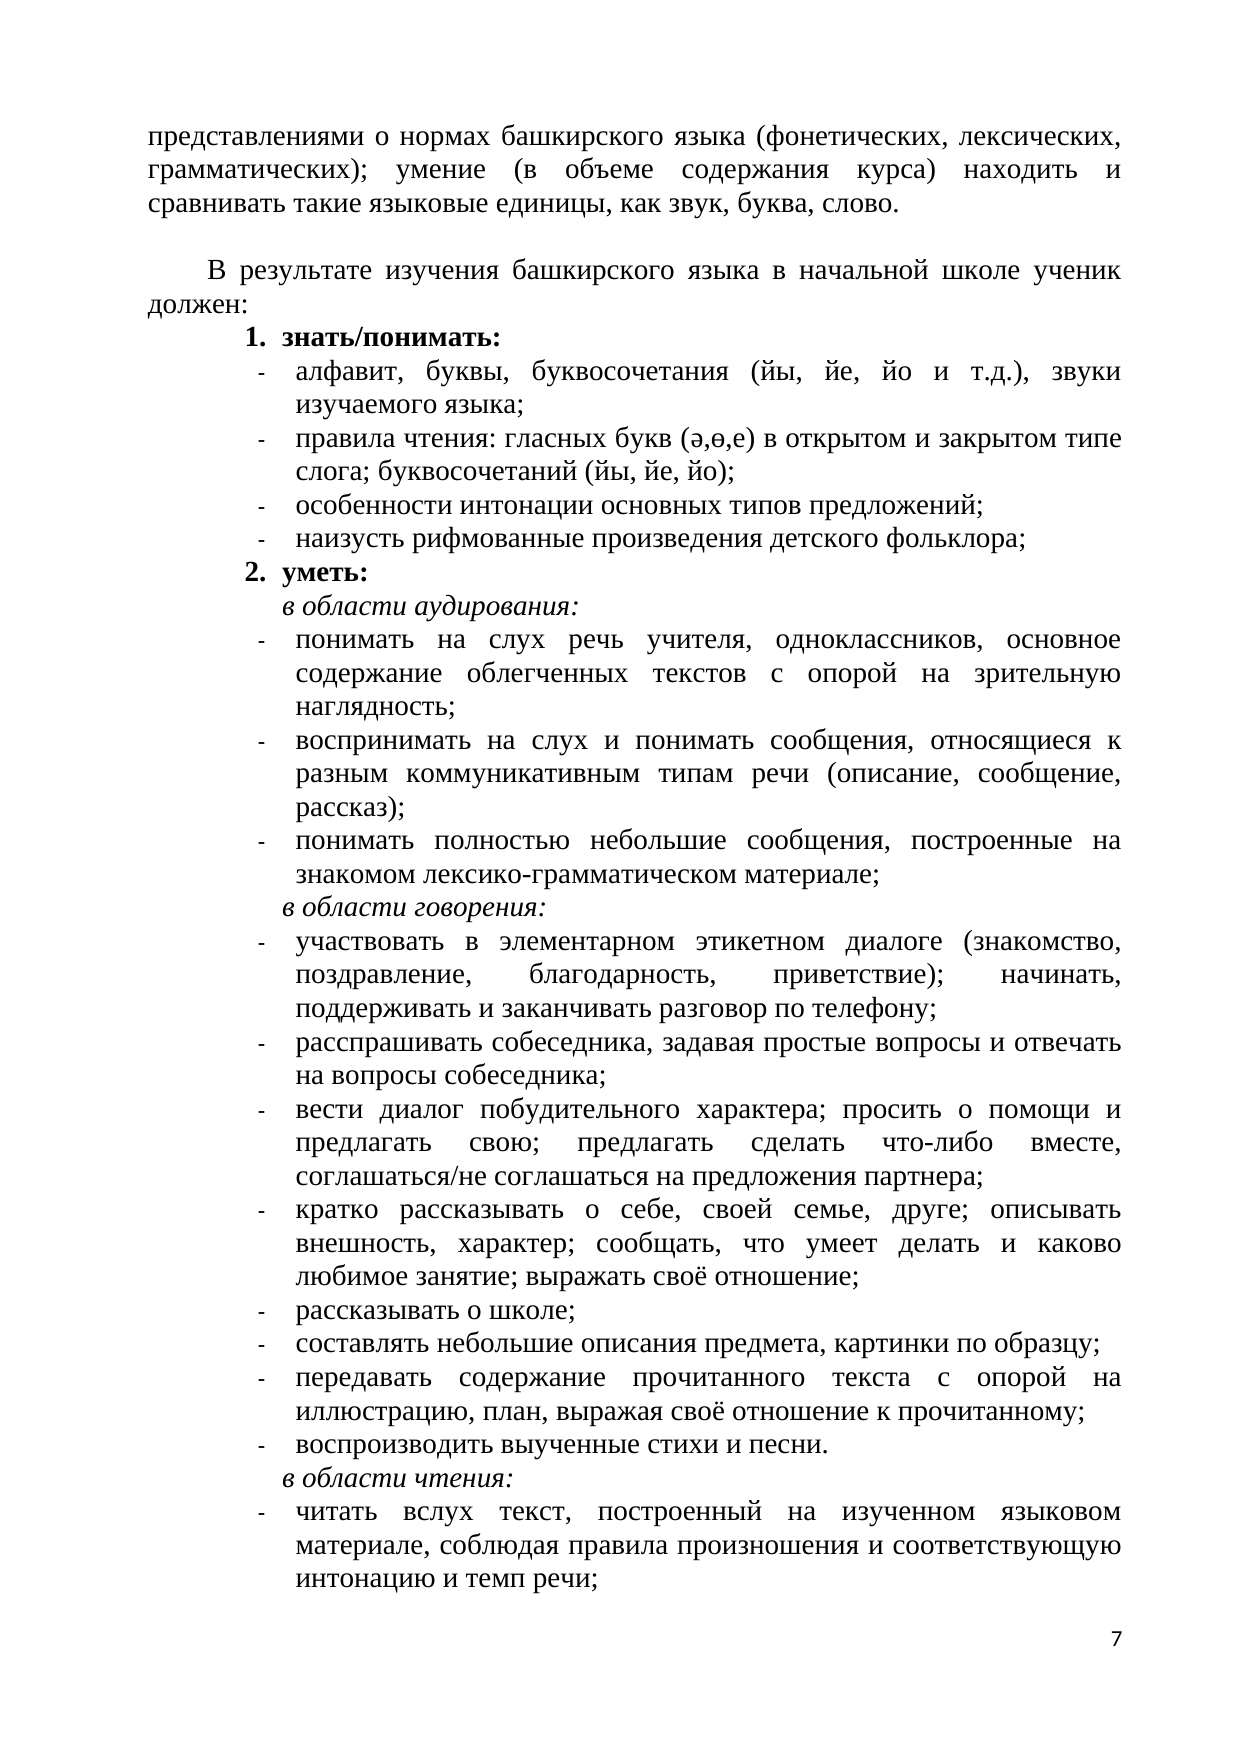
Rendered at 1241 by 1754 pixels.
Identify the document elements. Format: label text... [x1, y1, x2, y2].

text в области говорения: [223, 889, 1122, 923]
list знать/понимать: [244, 319, 1122, 353]
list участвовать в элементарном этикетном диалоге (знакомство, поздравление, благодарность, приветствие); начинать, поддерживать и заканчивать разговор по телефону; [258, 923, 1122, 1024]
list расспрашивать собеседника, задавая простые вопросы и отвечать на вопросы собеседника; [258, 1024, 1122, 1091]
list кратко рассказывать о себе, своей семье, друге; описывать внешность, характер; сообщать, что умеет делать и каково любимое занятие; выражать своё отношение; [258, 1191, 1122, 1292]
text в области аудирования: [223, 588, 1122, 621]
list наизусть рифмованные произведения детского фольклора; [258, 521, 1122, 554]
list рассказывать о школе; [258, 1292, 1122, 1326]
list вести диалог побудительного характера; просить о помощи и предлагать свою; предлагать сделать что-либо вместе, соглашаться/не соглашаться на предложения партнера; [258, 1091, 1122, 1191]
list передавать содержание прочитанного текста с опорой на иллюстрацию, план, выражая своё отношение к прочитанному; [258, 1359, 1122, 1426]
text в области чтения: [223, 1460, 1122, 1493]
text В результате изучения башкирского языка в начальной школе ученик должен: [148, 252, 1122, 319]
list воспринимать на слух и понимать сообщения, относящиеся к разным коммуникативным типам речи (описание, сообщение, рассказ); [258, 722, 1122, 822]
list понимать на слух речь учителя, одноклассников, основное содержание облегченных текстов с опорой на зрительную наглядность; [258, 621, 1122, 722]
list понимать полностью небольшие сообщения, построенные на знакомом лексико-грамматическом материале; [258, 822, 1122, 889]
list воспроизводить выученные стихи и песни. [258, 1426, 1122, 1460]
list уметь: [244, 554, 1122, 588]
list правила чтения: гласных букв (ә,ө,е) в открытом и закрытом типе слога; буквосочетаний (йы, йе, йо); [258, 420, 1122, 487]
list алфавит, буквы, буквосочетания (йы, йе, йо и т.д.), звуки изучаемого языка; [258, 353, 1122, 420]
list составлять небольшие описания предмета, картинки по образцу; [258, 1326, 1122, 1359]
list особенности интонации основных типов предложений; [258, 487, 1122, 521]
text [148, 118, 1122, 219]
list читать вслух текст, построенный на изученном языковом материале, соблюдая правила произношения и соответствующую интонацию и темп речи; [258, 1493, 1122, 1594]
